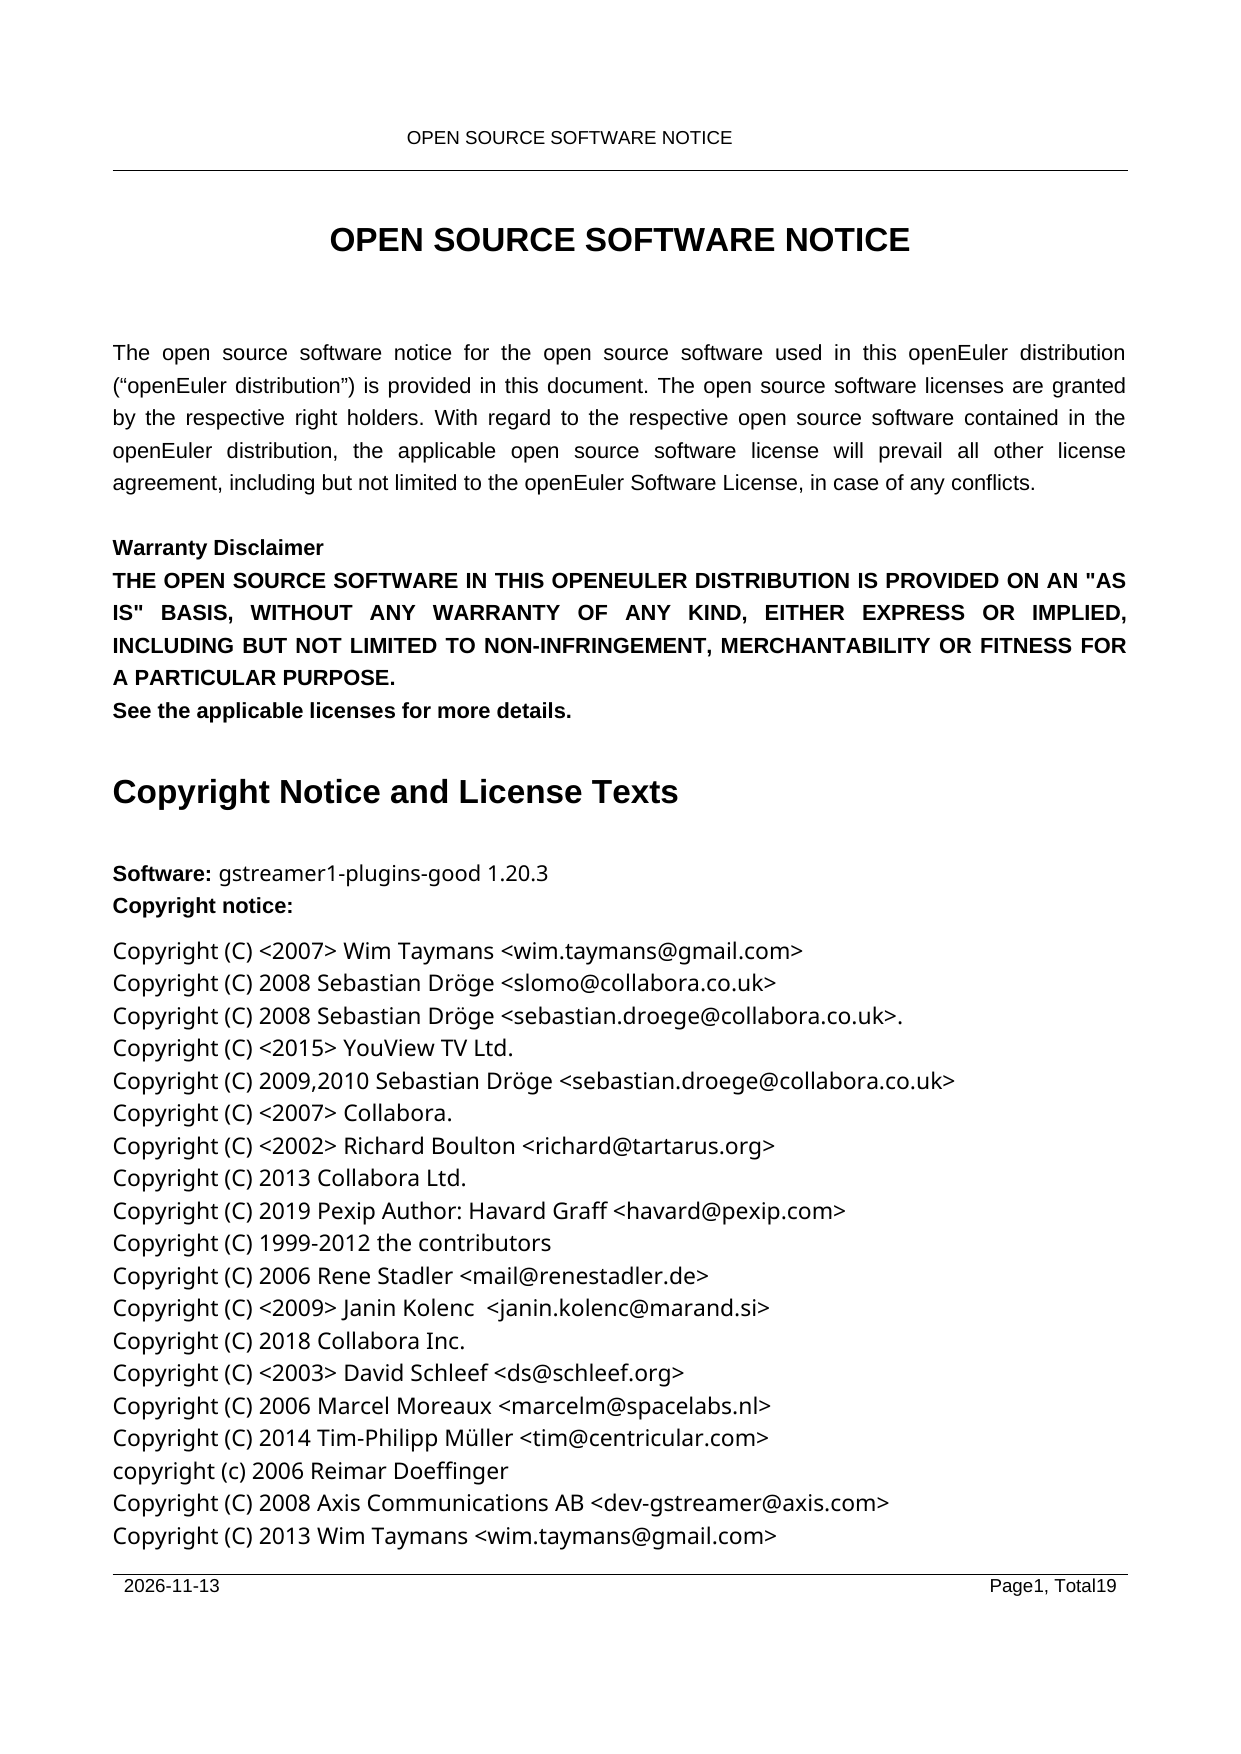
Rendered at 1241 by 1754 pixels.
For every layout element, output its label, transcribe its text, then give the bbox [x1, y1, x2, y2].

text Copyright Notice and License Texts [112, 759, 1128, 824]
text THE OPEN SOURCE SOFTWARE IN THIS OPENEULER DISTRIBUTION IS PROVIDED ON AN "AS IS" BASIS, WITHOUT ANY WARRANTY OF ANY KIND, EITHER EXPRESS OR IMPLIED, INCLUDING BUT NOT LIMITED TO NON-INFRINGEMENT, MERCHANTABILITY OR FITNESS FOR A PARTICULAR PURPOSE. See the applicable licenses for more details. [112, 564, 1128, 726]
text The open source software notice for the open source software used in this openEuler distribution (“openEuler distribution”) is provided in this document. The open source software licenses are granted by the respective right holders. With regard to the respective open source software contained in the openEuler distribution, the applicable open source software license will prevail all other license agreement, including but not limited to the openEuler Software License, in case of any conflicts. [112, 336, 1128, 499]
title Software: gstreamer1-plugins-good 1.20.3 [112, 856, 1128, 889]
text Warranty Disclaimer [112, 531, 1128, 564]
text OPEN SOURCE SOFTWARE NOTICE [112, 206, 1128, 271]
text Copyright notice: [112, 889, 1128, 921]
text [112, 934, 1128, 1551]
